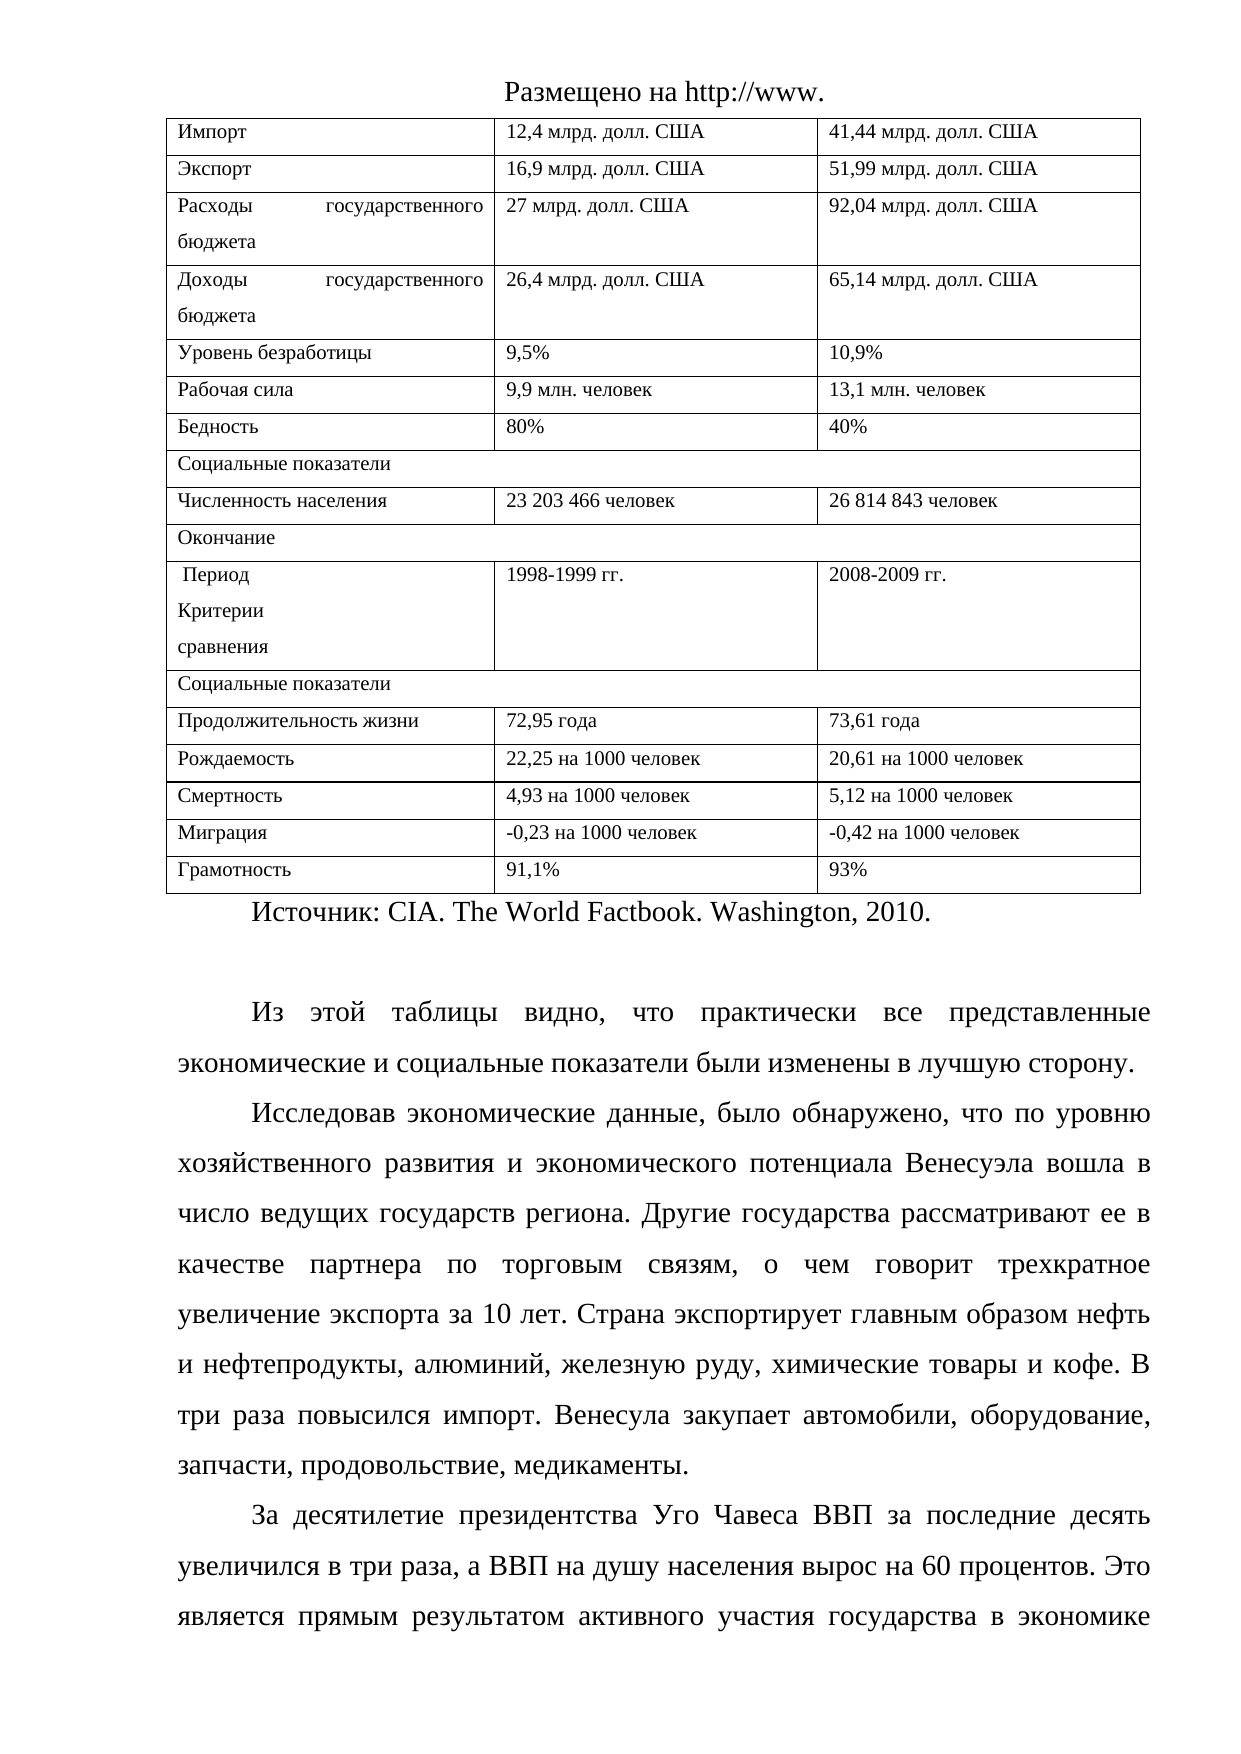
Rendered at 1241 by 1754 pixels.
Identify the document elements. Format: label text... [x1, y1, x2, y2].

table_cell Уровень безработицы [167, 340, 494, 376]
table_cell 9,9 млн. человек [495, 377, 817, 413]
text Из этой таблицы видно, что практически все представленные экономические и социальные показатели были изменены в лучшую сторону. [177, 994, 1152, 1078]
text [177, 1497, 1152, 1632]
table_cell Смертность [167, 783, 494, 818]
table_cell Социальные показатели [167, 451, 1140, 487]
table_cell Бедность [167, 414, 494, 450]
table_cell Расходы государственного бюджета [167, 193, 494, 265]
table_cell 41,44 млрд. долл. США [818, 119, 1140, 155]
table_cell 1998-1999 гг. [495, 562, 817, 670]
table_cell Окончание [167, 525, 1140, 561]
table_cell -0,23 на 1000 человек [495, 820, 817, 856]
text Источник: CIA. The World Factbook. Washington, 2010. [177, 894, 1152, 927]
table_cell 12,4 млрд. долл. США [495, 119, 817, 155]
table_cell Численность населения [167, 488, 494, 524]
table_cell 80% [495, 414, 817, 450]
table_cell 51,99 млрд. долл. США [818, 156, 1140, 192]
table_cell Рождаемость [167, 745, 494, 781]
table_cell 4,93 на 1000 человек [495, 783, 817, 818]
table_cell 73,61 года [818, 708, 1140, 744]
table_cell 10,9% [818, 340, 1140, 376]
table_cell 92,04 млрд. долл. США [818, 193, 1140, 265]
table_cell Экспорт [167, 156, 494, 192]
table_cell 20,61 на 1000 человек [818, 745, 1140, 781]
table_cell 16,9 млрд. долл. США [495, 156, 817, 192]
table_cell 27 млрд. долл. США [495, 193, 817, 265]
table_cell 91,1% [495, 857, 817, 893]
table_cell Доходы государственного бюджета [167, 266, 494, 338]
table_cell Рабочая сила [167, 377, 494, 413]
table_cell 23 203 466 человек [495, 488, 817, 524]
table_cell 26,4 млрд. долл. США [495, 266, 817, 338]
table_cell 72,95 года [495, 708, 817, 744]
table_cell Импорт [167, 119, 494, 155]
table_cell 22,25 на 1000 человек [495, 745, 817, 781]
table_cell 2008-2009 гг. [818, 562, 1140, 670]
text Исследовав экономические данные, было обнаружено, что по уровню хозяйственного развития и экономического потенциала Венесуэла вошла в число ведущих государств региона. Другие государства рассматривают ее в качестве партнера по торговым связям, о чем говорит трехкратное увеличение экспорта за 10 лет. Страна экспортирует главным образом нефть и нефтепродукты, алюминий, железную руду, химические товары и кофе. В три раза повысился импорт. Венесула закупает автомобили, оборудование, запчасти, продовольствие, медикаменты. [177, 1095, 1152, 1481]
table_cell 5,12 на 1000 человек [818, 783, 1140, 818]
table_cell 13,1 млн. человек [818, 377, 1140, 413]
table_cell Продолжительность жизни [167, 708, 494, 744]
table_cell 26 814 843 человек [818, 488, 1140, 524]
table_cell Период Критерии сравнения [167, 562, 494, 670]
table_cell Миграция [167, 820, 494, 856]
table_cell Социальные показатели [167, 671, 1140, 707]
table_cell 40% [818, 414, 1140, 450]
table_cell 93% [818, 857, 1140, 893]
table_cell Грамотность [167, 857, 494, 893]
table_cell 65,14 млрд. долл. США [818, 266, 1140, 338]
table_cell -0,42 на 1000 человек [818, 820, 1140, 856]
table_cell 9,5% [495, 340, 817, 376]
